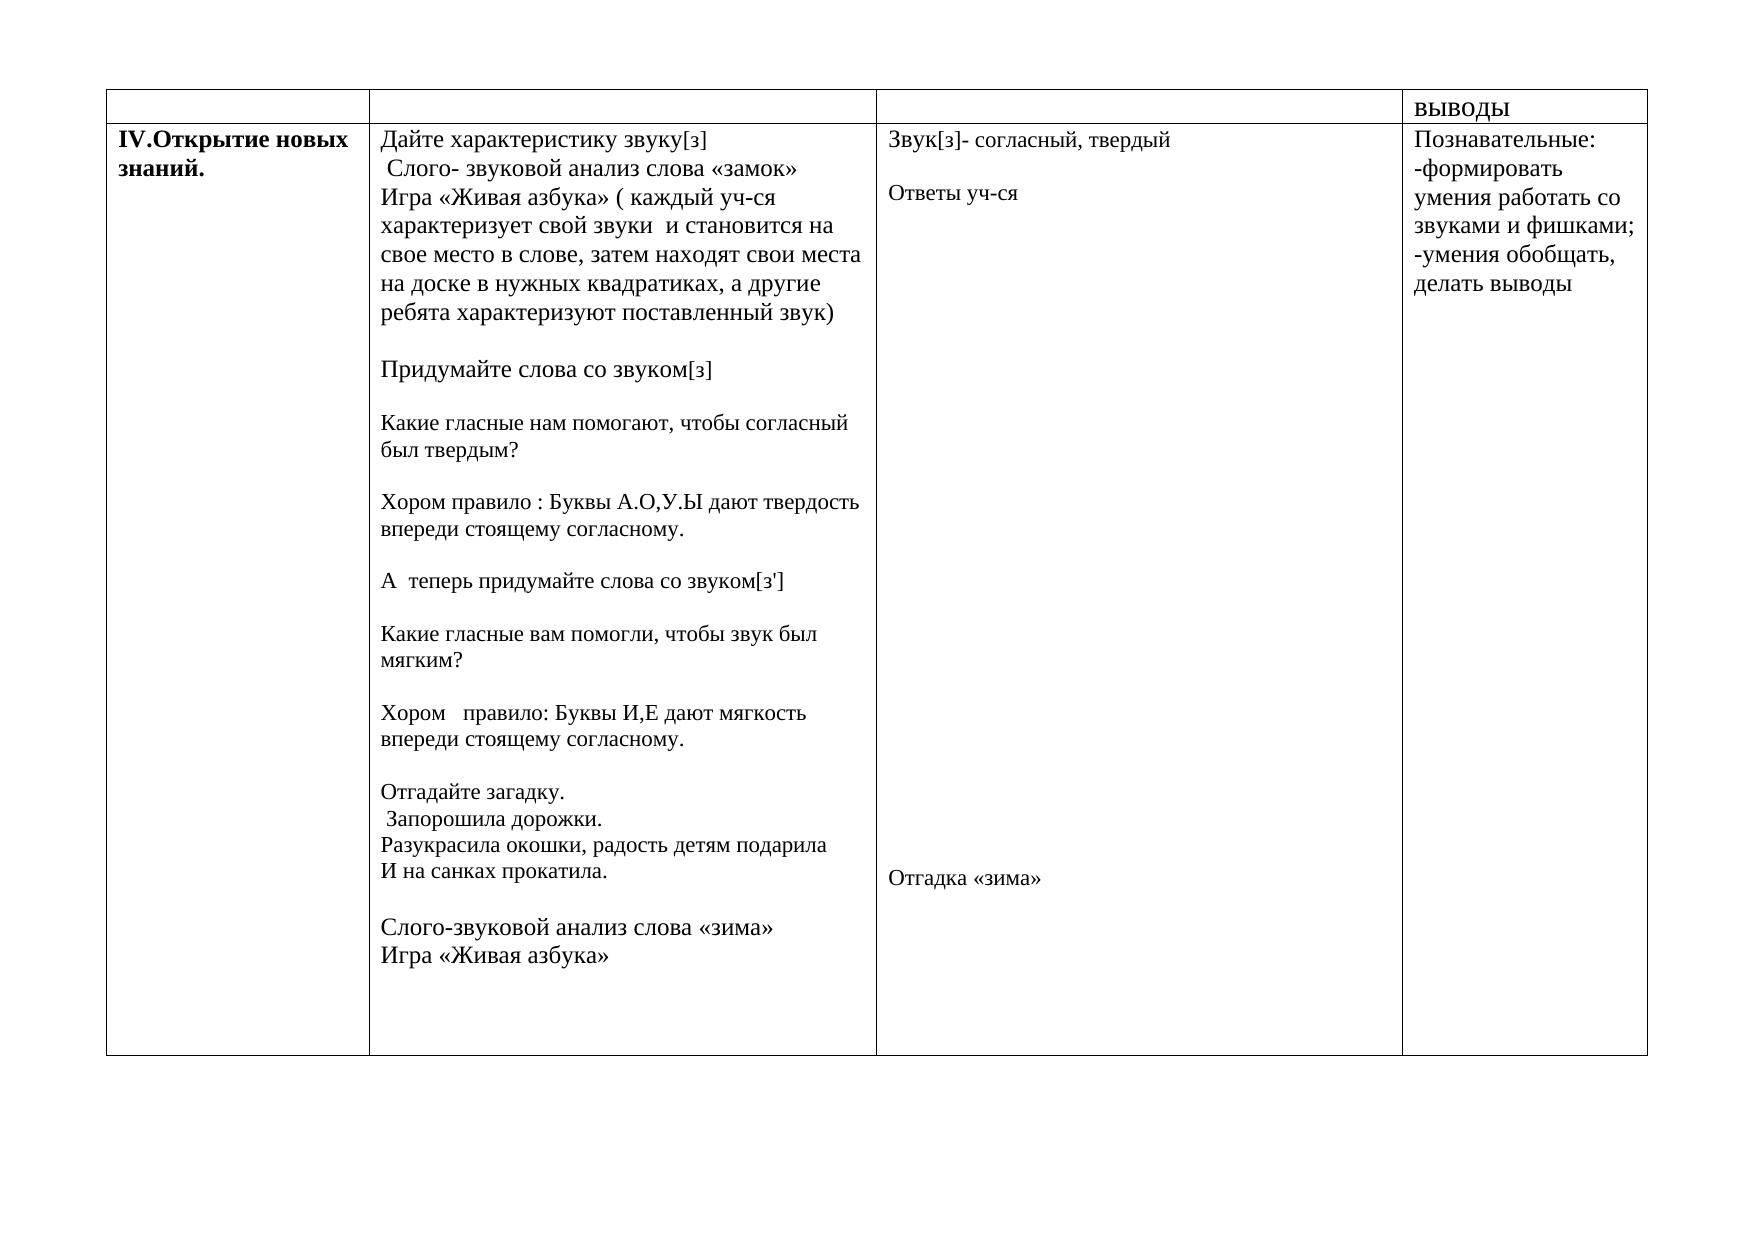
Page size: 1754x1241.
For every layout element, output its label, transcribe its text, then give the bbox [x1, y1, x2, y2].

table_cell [107, 124, 369, 1055]
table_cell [877, 90, 1402, 123]
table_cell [1403, 90, 1647, 123]
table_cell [370, 90, 876, 123]
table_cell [1403, 124, 1647, 1055]
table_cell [877, 124, 1402, 1055]
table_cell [107, 90, 369, 123]
